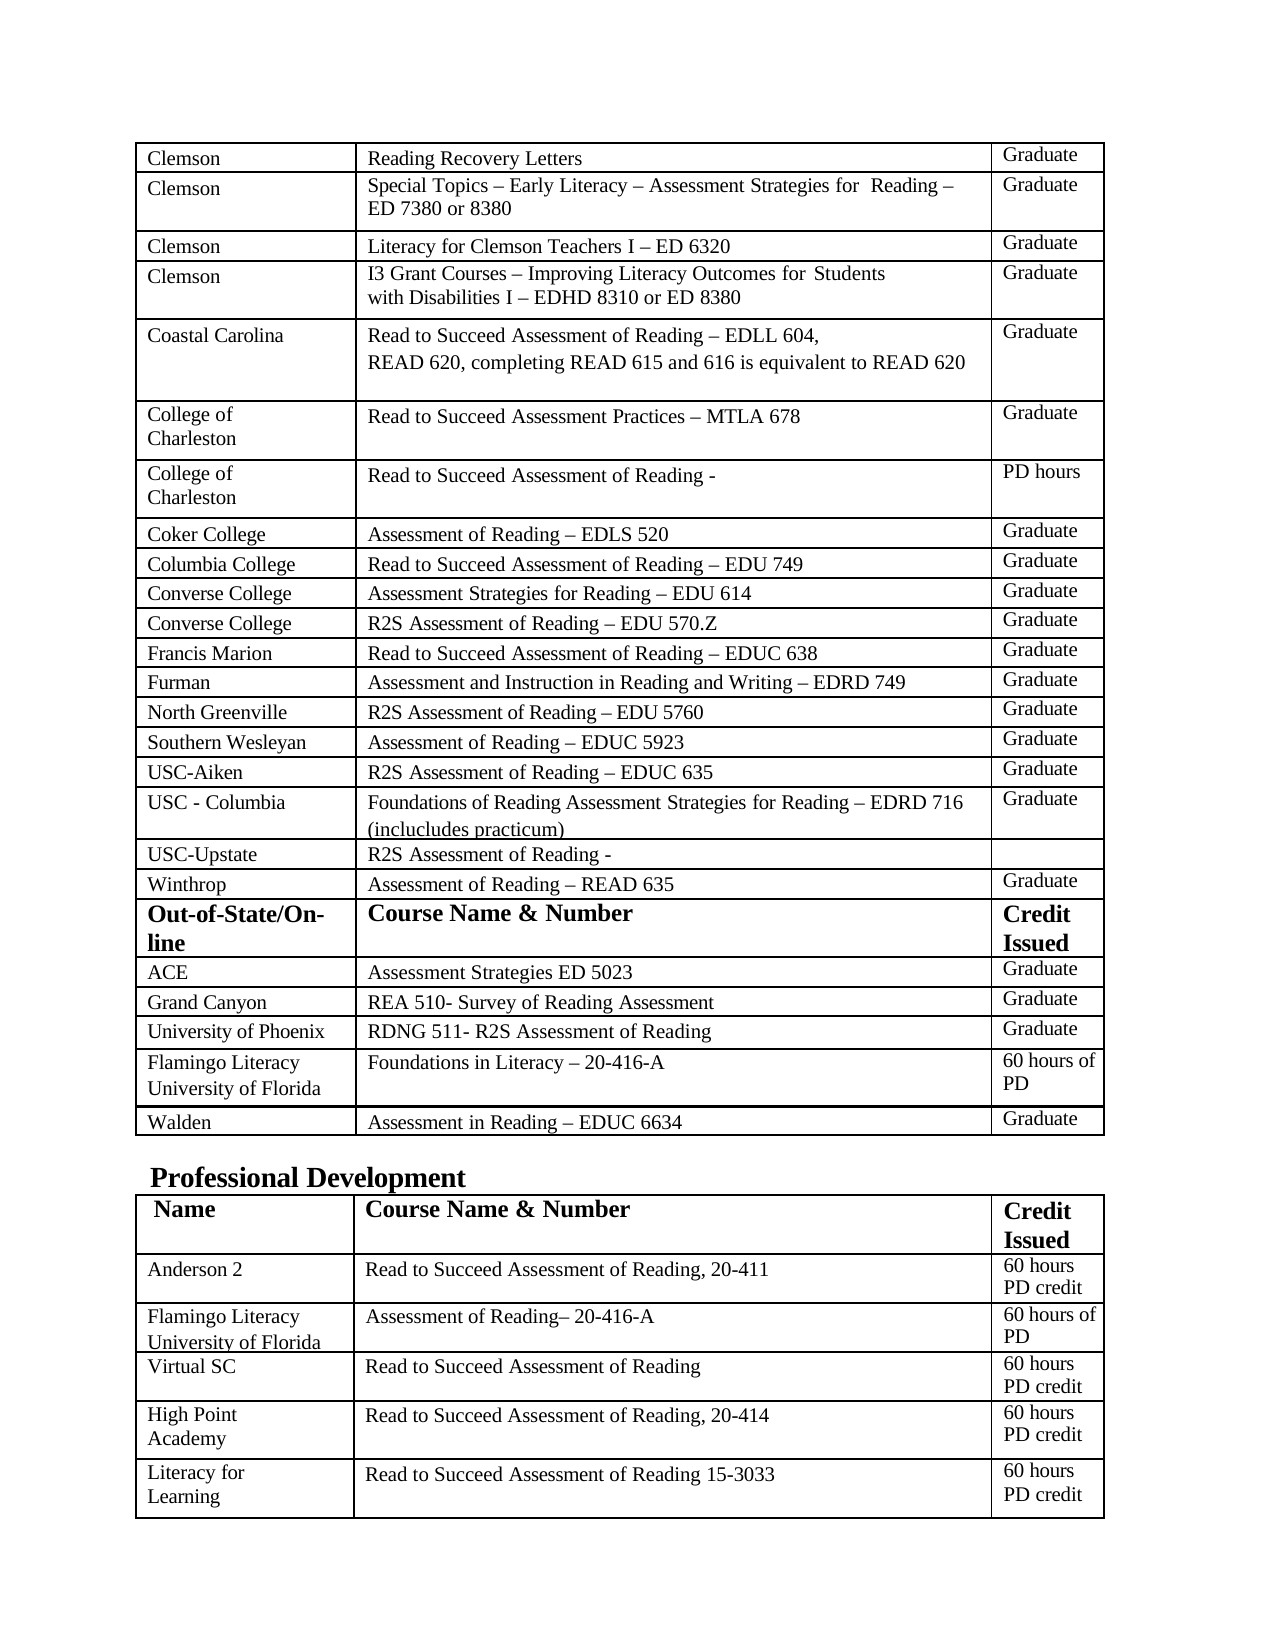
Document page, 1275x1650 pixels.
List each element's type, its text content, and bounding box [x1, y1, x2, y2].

table_cell Clemson [137, 232, 355, 260]
table_cell R2S Assessment of Reading – EDUC 635 [357, 758, 991, 786]
table_cell Graduate [992, 549, 1103, 577]
table_cell Assessment of Reading – EDUC 5923 [357, 728, 991, 756]
table_cell Read to Succeed Assessment of Reading [355, 1353, 991, 1399]
table_cell Graduate [992, 232, 1103, 260]
table_cell 60 hours of PD [992, 1304, 1103, 1351]
table_cell Assessment of Reading – READ 635 [357, 870, 991, 897]
table_cell Read to Succeed Assessment of Reading – EDU 749 [357, 549, 991, 577]
table_cell 60 hours PD credit [992, 1255, 1103, 1302]
table_cell Winthrop [137, 870, 355, 897]
table_cell Coastal Carolina [137, 320, 355, 400]
table_cell Graduate [992, 519, 1103, 547]
table_cell Flamingo Literacy University of Florida [137, 1304, 353, 1351]
table_cell Coker College [137, 519, 355, 547]
table_cell Graduate [992, 698, 1103, 726]
table_cell Read to Succeed Assessment Practices – MTLA 678 [357, 402, 991, 458]
table_cell USC-Aiken [137, 758, 355, 786]
table_cell Grand Canyon [137, 988, 355, 1015]
table_cell USC - Columbia [137, 788, 355, 837]
table_header Credit Issued [992, 1196, 1103, 1253]
table_cell Special Topics – Early Literacy – Assessment Strategies for Reading – ED 7380 or 8380 [357, 173, 991, 230]
table_cell Reading Recovery Letters [357, 144, 991, 171]
table_cell Read to Succeed Assessment of Reading, 20-414 [355, 1402, 991, 1458]
table_cell Furman [137, 668, 355, 696]
table_cell 60 hours PD credit [992, 1353, 1103, 1399]
text Professional Development [150, 1161, 1114, 1194]
table_header Course Name & Number [355, 1196, 991, 1253]
table_cell Clemson [137, 262, 355, 318]
table_cell 60 hours PD credit [992, 1460, 1103, 1517]
table_cell Walden [137, 1108, 355, 1134]
table_cell College of Charleston [137, 461, 355, 517]
table_cell R2S Assessment of Reading – EDU 570.Z [357, 609, 991, 637]
table_cell Clemson [137, 144, 355, 171]
table_cell Assessment of Reading – EDLS 520 [357, 519, 991, 547]
table_cell Literacy for Clemson Teachers I – ED 6320 [357, 232, 991, 260]
table_cell Graduate [992, 988, 1103, 1015]
table_cell Graduate [992, 1017, 1103, 1048]
table_cell Assessment Strategies ED 5023 [357, 958, 991, 986]
table_cell I3 Grant Courses – Improving Literacy Outcomes for Students with Disabilities I – EDHD 8310 or ED 8380 [357, 262, 991, 318]
table_cell Read to Succeed Assessment of Reading – EDLL 604, READ 620, completing READ 615 and 616 is equivalent to READ 620 [357, 320, 991, 400]
table_cell Graduate [992, 262, 1103, 318]
table_cell College of Charleston [137, 402, 355, 458]
table_cell Assessment and Instruction in Reading and Writing – EDRD 749 [357, 668, 991, 696]
table_cell ACE [137, 958, 355, 986]
table_cell 60 hours PD credit [992, 1402, 1103, 1458]
table_cell Virtual SC [137, 1353, 353, 1399]
table_cell Southern Wesleyan [137, 728, 355, 756]
table_cell Assessment Strategies for Reading – EDU 614 [357, 579, 991, 607]
table_cell Read to Succeed Assessment of Reading - [357, 461, 991, 517]
table_cell RDNG 511- R2S Assessment of Reading [357, 1017, 991, 1048]
table_cell Graduate [992, 609, 1103, 637]
table_cell Read to Succeed Assessment of Reading, 20-411 [355, 1255, 991, 1302]
table_cell Clemson [137, 173, 355, 230]
table_cell Graduate [992, 402, 1103, 458]
table_cell Graduate [992, 758, 1103, 786]
table_cell Read to Succeed Assessment of Reading 15-3033 [355, 1460, 991, 1517]
table_cell Literacy for Learning [137, 1460, 353, 1517]
table_cell REA 510- Survey of Reading Assessment [357, 988, 991, 1015]
table_cell Read to Succeed Assessment of Reading – EDUC 638 [357, 639, 991, 666]
table_cell Graduate [992, 144, 1103, 171]
table_cell R2S Assessment of Reading – EDU 5760 [357, 698, 991, 726]
table_cell Graduate [992, 173, 1103, 230]
table_cell Francis Marion [137, 639, 355, 666]
table_cell Foundations in Literacy – 20-416-A [357, 1050, 991, 1105]
table_cell Assessment of Reading– 20-416-A [355, 1304, 991, 1351]
table_cell Columbia College [137, 549, 355, 577]
table_cell 60 hours of PD [992, 1050, 1103, 1105]
table_cell Assessment in Reading – EDUC 6634 [357, 1108, 991, 1134]
table_cell University of Phoenix [137, 1017, 355, 1048]
table_cell Graduate [992, 728, 1103, 756]
table_cell R2S Assessment of Reading - [357, 840, 991, 867]
table_cell PD hours [992, 461, 1103, 517]
table_cell Converse College [137, 579, 355, 607]
table_cell [992, 840, 1103, 867]
table_cell Foundations of Reading Assessment Strategies for Reading – EDRD 716 (inclucludes practicum) [357, 788, 991, 837]
table_cell Out-of-State/On- line [137, 900, 355, 956]
table_cell Graduate [992, 870, 1103, 897]
table_cell Graduate [992, 579, 1103, 607]
table_cell Graduate [992, 668, 1103, 696]
table_cell Converse College [137, 609, 355, 637]
table_cell Graduate [992, 639, 1103, 666]
table_cell Graduate [992, 958, 1103, 986]
table_header Name [137, 1196, 353, 1253]
table_cell Flamingo Literacy University of Florida [137, 1050, 355, 1105]
table_cell USC-Upstate [137, 840, 355, 867]
table_cell High Point Academy [137, 1402, 353, 1458]
table_cell Graduate [992, 320, 1103, 400]
table_cell Course Name & Number [357, 900, 991, 956]
table_cell Anderson 2 [137, 1255, 353, 1302]
table_cell North Greenville [137, 698, 355, 726]
table_cell Graduate [992, 788, 1103, 837]
table_cell Credit Issued [992, 900, 1103, 956]
table_cell Graduate [992, 1108, 1103, 1134]
